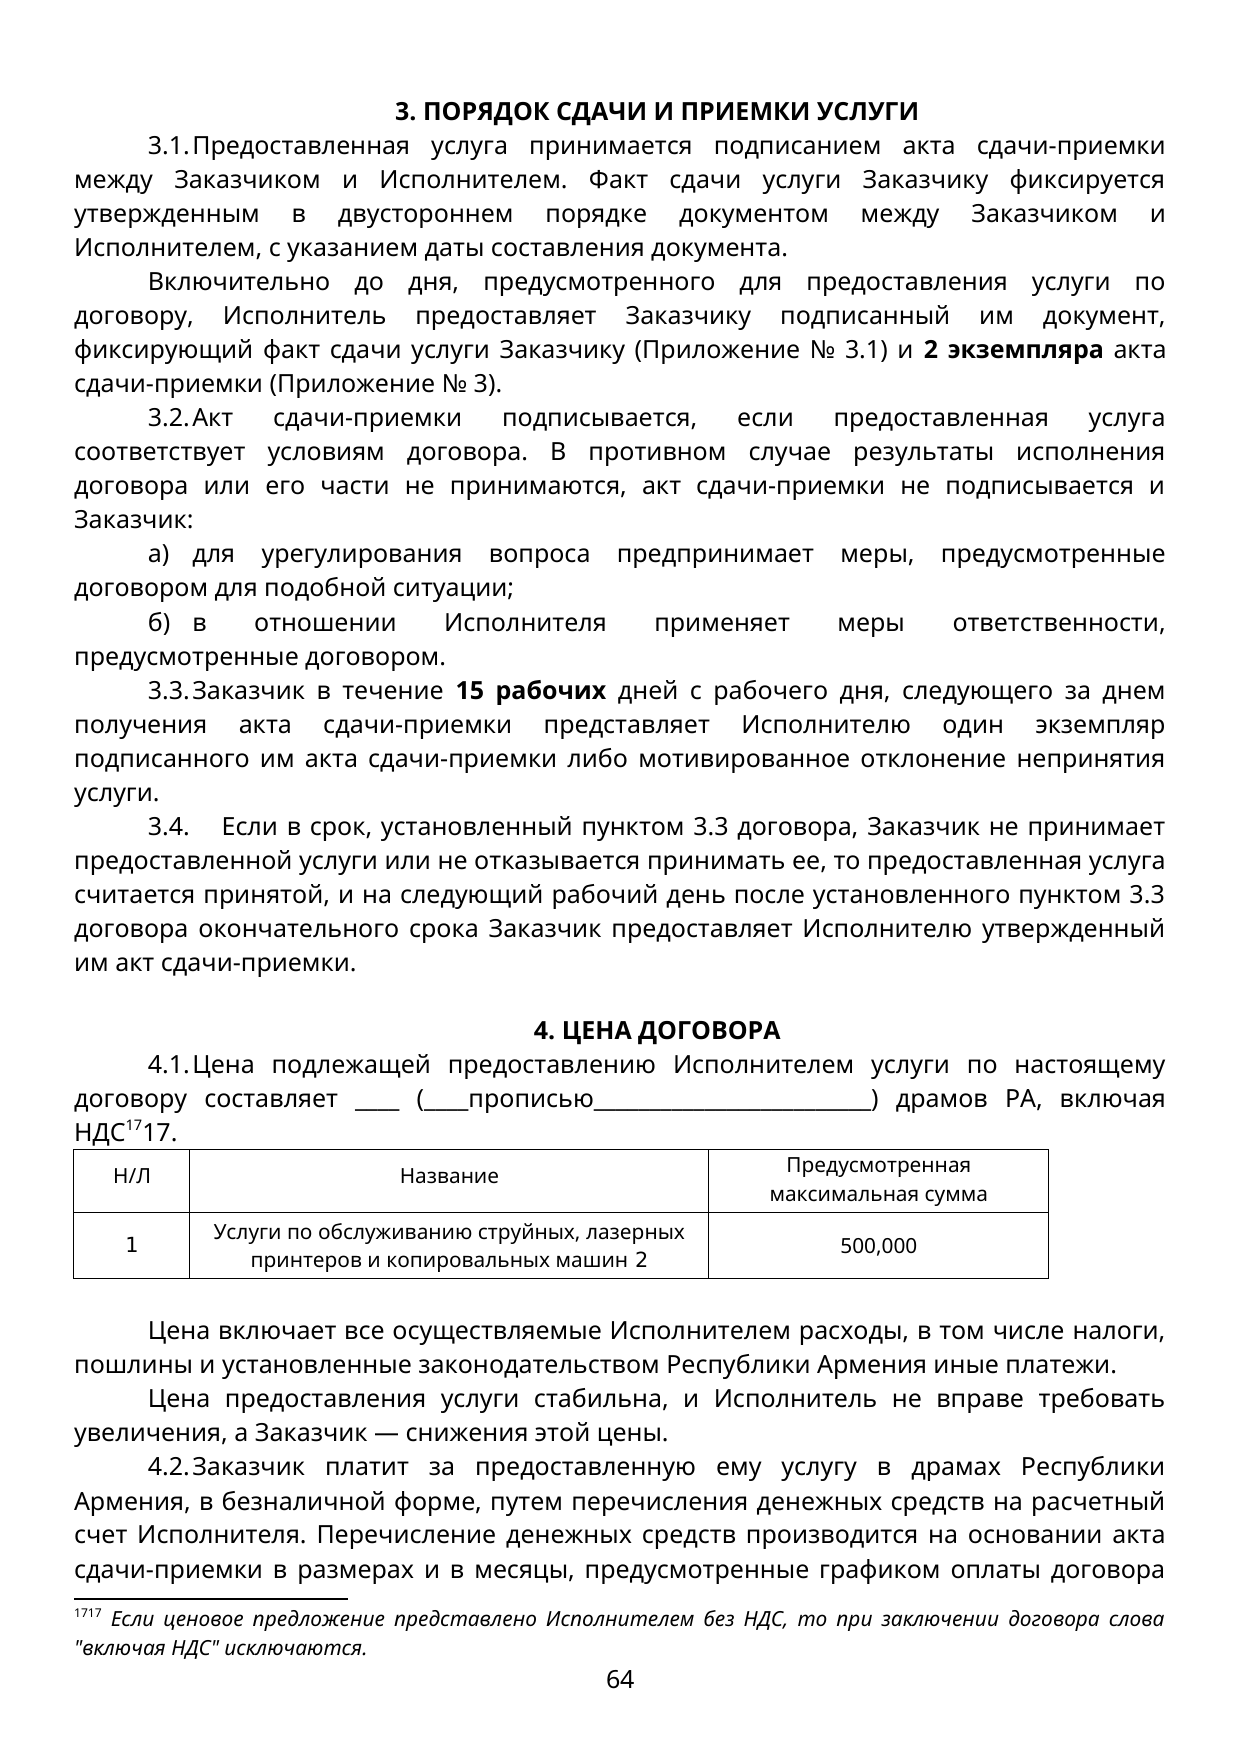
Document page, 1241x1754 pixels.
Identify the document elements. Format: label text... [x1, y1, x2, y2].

text а) для урегулирования вопроса предпринимает меры, предусмотренные договором для подобной ситуации; [74, 536, 1166, 604]
text 3.3. Заказчик в течение 15 рабочих дней с рабочего дня, следующего за днем получения акта сдачи-приемки представляет Исполнителю один экземпляр подписанного им акта сдачи-приемки либо мотивированное отклонение непринятия услуги. [74, 672, 1166, 808]
table_cell 500,000 [709, 1213, 1048, 1278]
text Включительно до дня, предусмотренного для предоставления услуги по договору, Исполнитель предоставляет Заказчику подписанный им документ, фиксирующий факт сдачи услуги Заказчику (Приложение № 3.1) и 2 экземпляра акта сдачи-приемки (Приложение № 3). [74, 263, 1166, 400]
text 3.1. Предоставленная услуга принимается подписанием акта сдачи-приемки между Заказчиком и Исполнителем. Факт сдачи услуги Заказчику фиксируется утвержденным в двустороннем порядке документом между Заказчиком и Исполнителем, с указанием даты составления документа. [74, 127, 1166, 263]
table_cell 1 [74, 1213, 189, 1278]
text Цена включает все осуществляемые Исполнителем расходы, в том числе налоги, пошлины и установленные законодательством Республики Армения иные платежи. [74, 1313, 1166, 1381]
text б) в отношении Исполнителя применяет меры ответственности, предусмотренные договором. [74, 604, 1166, 672]
text 4. ЦЕНА ДОГОВОРА [74, 1013, 1166, 1047]
text 3.2. Акт сдачи-приемки подписывается, если предоставленная услуга соответствует условиям договора. В противном случае результаты исполнения договора или его части не принимаются, акт сдачи-приемки не подписывается и Заказчик: [74, 400, 1166, 536]
text 3. ПОРЯДОК СДАЧИ И ПРИЕМКИ УСЛУГИ [74, 93, 1166, 127]
text 4.1. Цена подлежащей предоставлению Исполнителем услуги по настоящему договору составляет ____ (____прописью_________________________) драмов РА, включая НДС17. [74, 1047, 1166, 1149]
text Цена предоставления услуги стабильна, и Исполнитель не вправе требовать увеличения, а Заказчик — снижения этой цены. [74, 1381, 1166, 1449]
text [74, 1449, 1166, 1585]
text 3.4. Если в срок, установленный пунктом 3.3 договора, Заказчик не принимает предоставленной услуги или не отказывается принимать ее, то предоставленная услуга считается принятой, и на следующий рабочий день после установленного пунктом 3.3 договора окончательного срока Заказчик предоставляет Исполнителю утвержденный им акт сдачи-приемки. [74, 808, 1166, 979]
table_cell Услуги по обслуживанию струйных, лазерных принтеров и копировальных машин 2 [190, 1213, 708, 1278]
table_header Название [190, 1150, 708, 1212]
table_header Н/Л [74, 1150, 189, 1212]
table_header Предусмотренная максимальная сумма [709, 1150, 1048, 1212]
